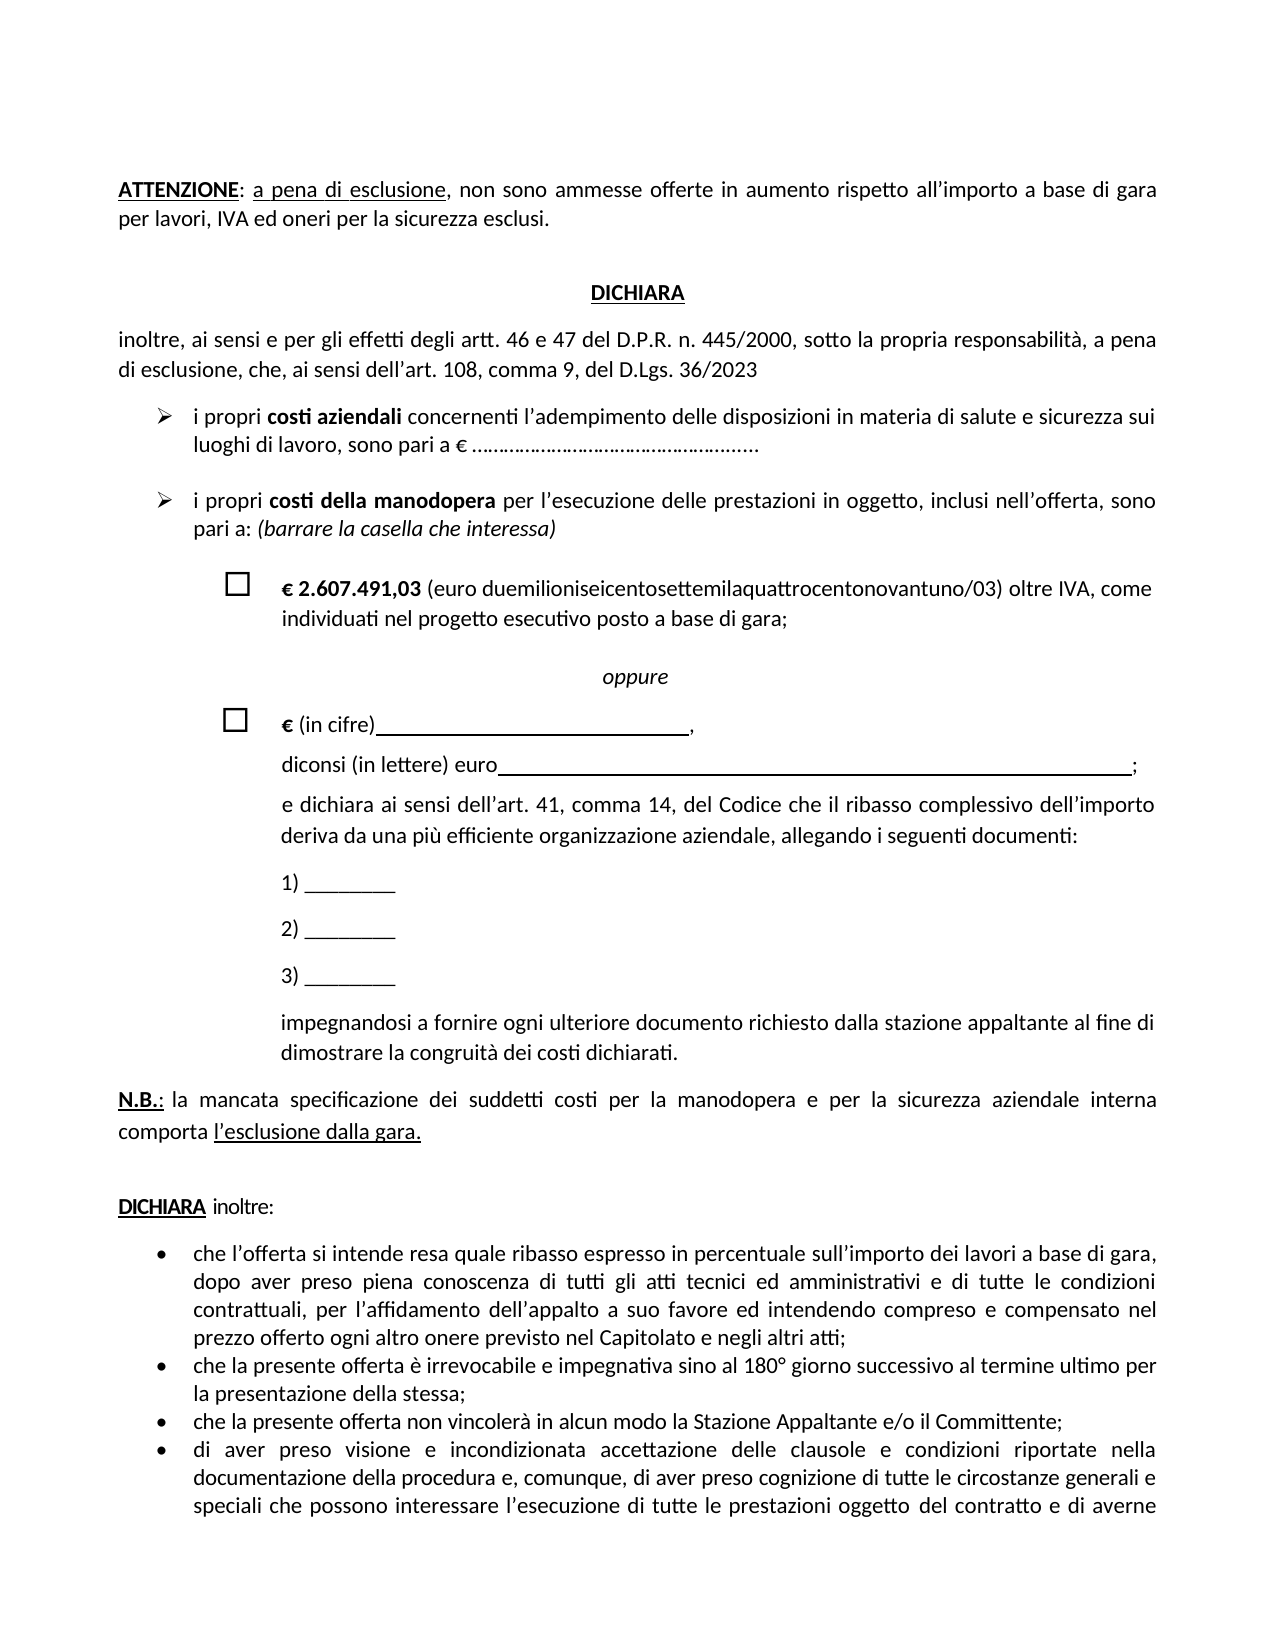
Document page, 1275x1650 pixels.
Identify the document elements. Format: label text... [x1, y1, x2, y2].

subtitle ATTENZIONE: a pena di esclusione, non sono ammesse offerte in aumento rispetto all’importo a base di gara per lavori, IVA ed oneri per la sicurezza esclusi. [118, 176, 1157, 232]
text 3) ________ [207, 961, 1157, 989]
text impegnandosi a fornire ogni ulteriore documento richiesto dalla stazione appaltante al fine di dimostrare la congruità dei costi dichiarati. [281, 1008, 1157, 1066]
text DICHIARA inoltre: [118, 1192, 1157, 1220]
text oppure [406, 662, 867, 690]
text 1) ________ [207, 868, 1157, 896]
list € 2.607.491,03 (euro duemilioniseicentosettemilaquattrocentonovantuno/03) oltre IVA, come individuati nel progetto esecutivo posto a base di gara; [223, 573, 1152, 632]
text N.B.: la mancata specificazione dei suddetti costi per la manodopera e per la sicurezza aziendale interna comporta l’esclusione dalla gara. [118, 1085, 1157, 1145]
list i propri costi della manodopera per l’esecuzione delle prestazioni in oggetto, inclusi nell’offerta, sono pari a: (barrare la casella che interessa) [156, 487, 1157, 543]
list che l’offerta si intende resa quale ribasso espresso in percentuale sull’importo dei lavori a base di gara, dopo aver preso piena conoscenza di tutti gli atti tecnici ed amministrativi e di tutte le condizioni contrattuali, per l’affidamento dell’appalto a suo favore ed intendendo compreso e compensato nel prezzo offerto ogni altro onere previsto nel Capitolato e negli altri atti; [156, 1239, 1157, 1351]
list € (in cifre) , [220, 709, 1157, 739]
text 2) ________ [207, 914, 1157, 942]
list che la presente offerta non vincolerà in alcun modo la Stazione Appaltante e/o il Committente; [156, 1407, 1157, 1435]
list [156, 1435, 1157, 1519]
text DICHIARA [118, 278, 1157, 307]
list i propri costi aziendali concernenti l’adempimento delle disposizioni in materia di salute e sicurezza sui luoghi di lavoro, sono pari a € …………………………………………...... [156, 402, 1157, 458]
list che la presente offerta è irrevocabile e impegnativa sino al 180° giorno successivo al termine ultimo per la presentazione della stessa; [156, 1351, 1157, 1407]
text diconsi (in lettere) euro ; [281, 750, 1157, 778]
text e dichiara ai sensi dell’art. 41, comma 14, del Codice che il ribasso complessivo dell’importo deriva da una più efficiente organizzazione aziendale, allegando i seguenti documenti: [281, 791, 1157, 849]
text inoltre, ai sensi e per gli effetti degli artt. 46 e 47 del D.P.R. n. 445/2000, sotto la propria responsabilità, a pena di esclusione, che, ai sensi dell’art. 108, comma 9, del D.Lgs. 36/2023 [118, 325, 1157, 384]
